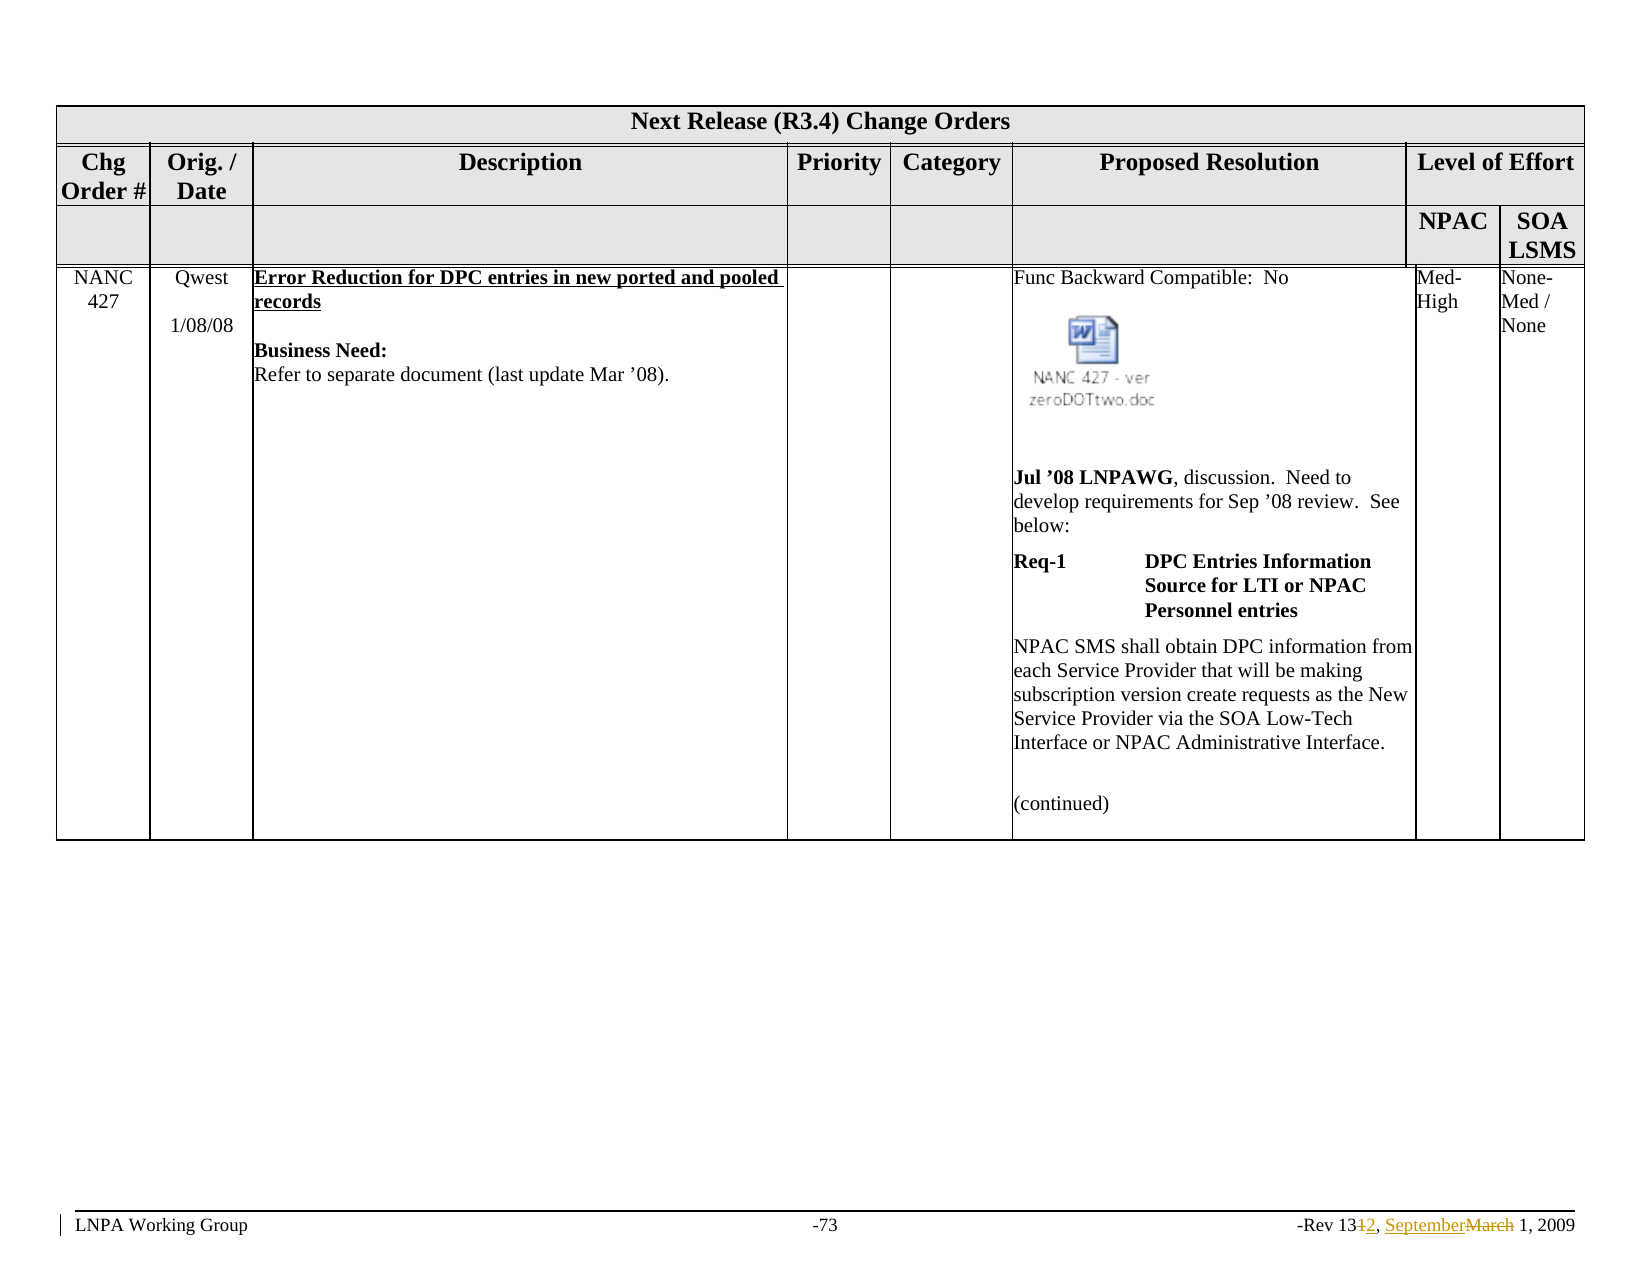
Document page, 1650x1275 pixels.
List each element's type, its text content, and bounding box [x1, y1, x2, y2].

table_cell Orig. / Date [151, 147, 252, 205]
table_cell NPAC [1407, 206, 1499, 264]
table_header Next Release (R3.4) Change Orders [57, 107, 1584, 142]
table_cell Chg Order # [57, 147, 149, 205]
table_cell Level of Effort [1407, 147, 1584, 205]
table_cell [891, 268, 1012, 839]
table_cell Proposed Resolution [1013, 147, 1405, 205]
table_cell Description [254, 147, 787, 205]
table_cell SOA LSMS [1501, 206, 1584, 264]
table_cell Priority [788, 147, 890, 205]
table_cell Func Backward Compatible: No Jul ’08 LNPAWG, discussion. Need to develop requirements for Sep ’08 review. See below: Req-1 DPC Entries Information Source for LTI or NPAC Personnel entries NPAC SMS shall obtain DPC information from each Service Provider that will be making subscription version create requests as the New Service Provider via the SOA Low-Tech Interface or NPAC Administrative Interface. (continued) [1013, 268, 1415, 839]
table_cell NANC 427 [57, 268, 149, 839]
table_cell [151, 206, 252, 264]
table_cell [788, 268, 890, 839]
table_cell Category [891, 147, 1012, 205]
table_cell Med-High [1417, 268, 1499, 839]
table_cell None-Med / None [1501, 268, 1584, 839]
table_cell [254, 206, 787, 264]
table_cell Error Reduction for DPC entries in new ported and pooled records Business Need: Refer to separate document (last update Mar ’08). [254, 268, 787, 839]
table_cell [57, 206, 149, 264]
table_cell Qwest 1/08/08 [151, 268, 252, 839]
table_cell [788, 206, 890, 264]
table_cell [1013, 206, 1405, 264]
table_cell [891, 206, 1012, 264]
